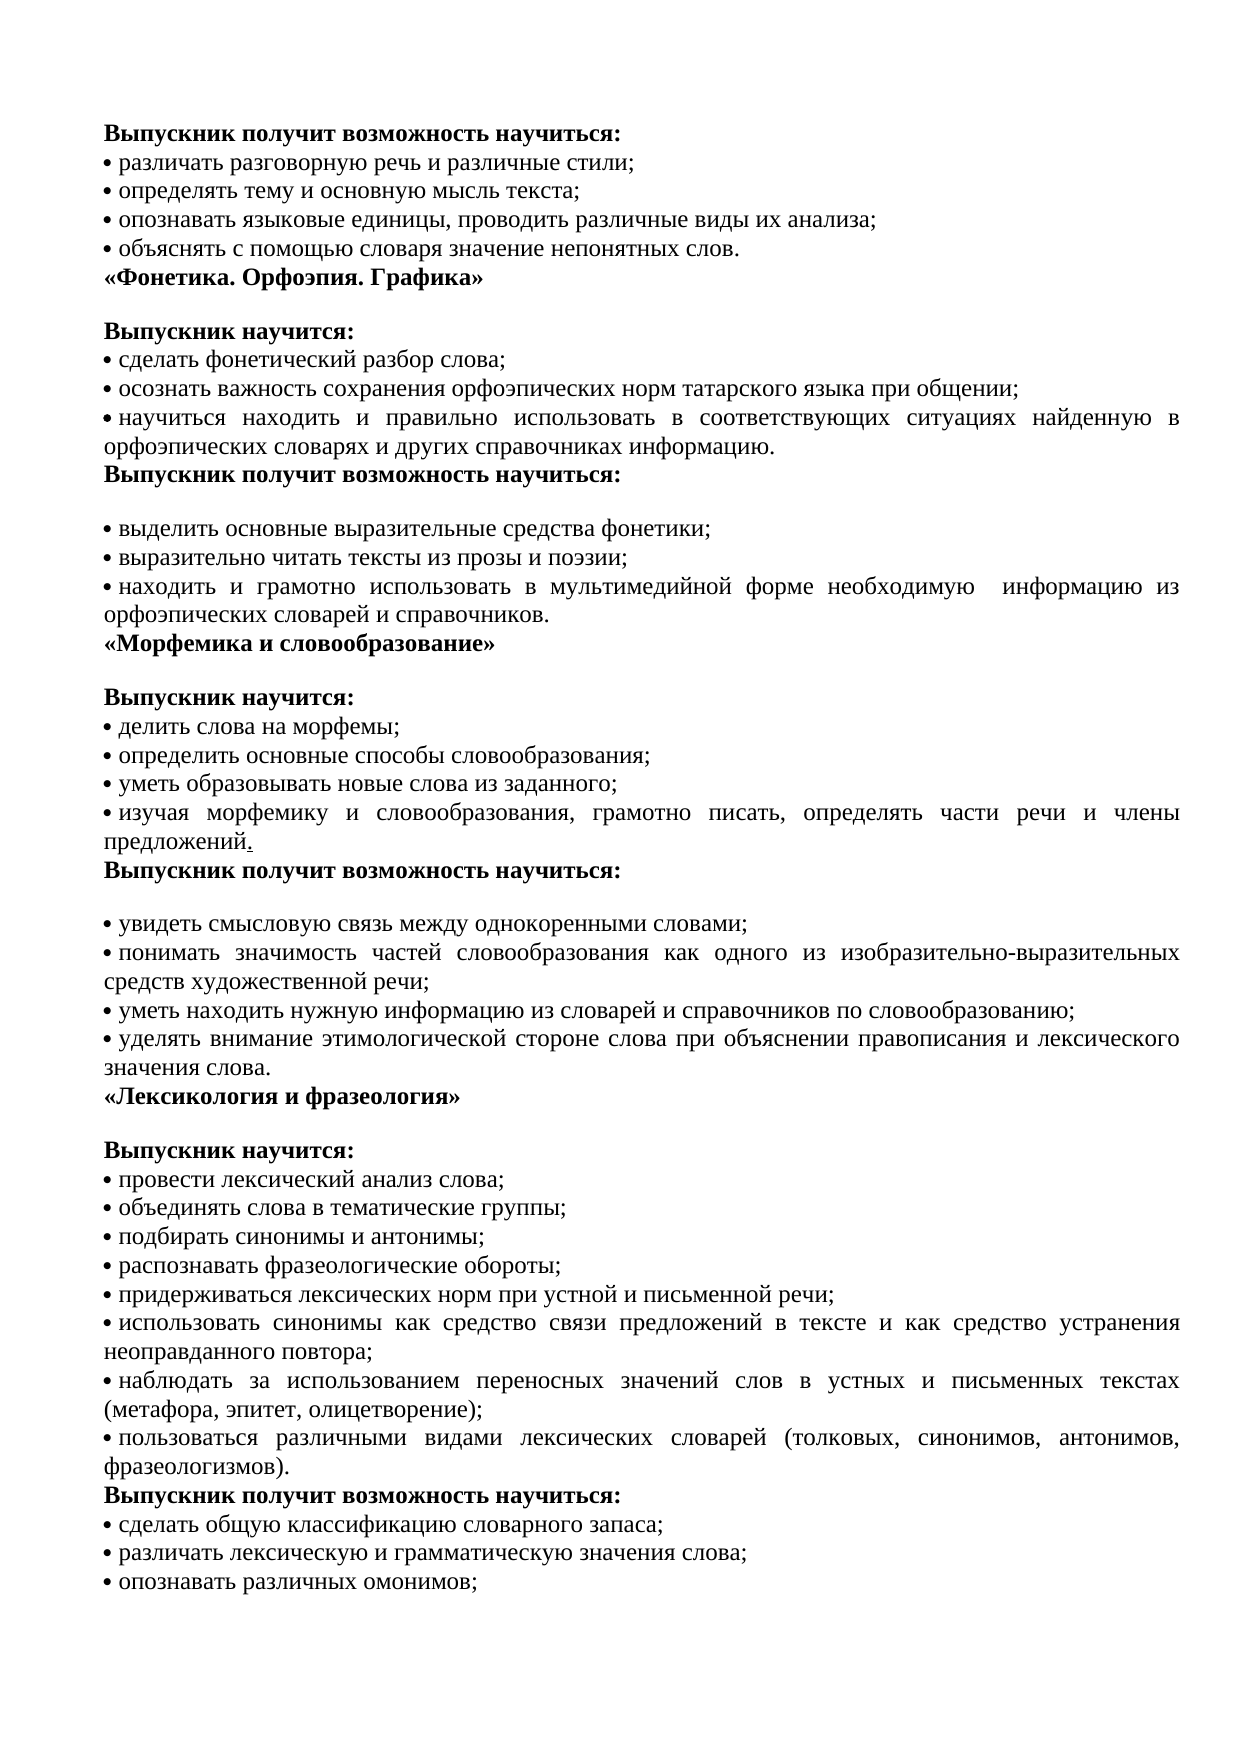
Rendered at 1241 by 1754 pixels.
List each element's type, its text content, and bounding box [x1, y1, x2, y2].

list объединять слова в тематические группы; [103, 1192, 1181, 1221]
list научиться находить и правильно использовать в соответствующих ситуациях найденную в орфоэпических словарях и других справочниках информацию. [103, 402, 1181, 459]
list пользоваться различными видами лексических словарей (толковых, синонимов, антонимов, фразеологизмов). [103, 1422, 1181, 1480]
list выделить основные выразительные средства фонетики; [103, 513, 1181, 542]
text Выпускник научится: [103, 316, 1181, 344]
list опознавать языковые единицы, проводить различные виды их анализа; [103, 204, 1181, 233]
list уметь образовывать новые слова из заданного; [103, 768, 1181, 797]
list провести лексический анализ слова; [103, 1164, 1181, 1192]
list «Фонетика. Орфоэпия. Графика» [103, 262, 1181, 291]
list сделать общую классификацию словарного запаса; [103, 1509, 1181, 1537]
list определять тему и основную мысль текста; [103, 176, 1181, 204]
list распознавать фразеологические обороты; [103, 1250, 1181, 1279]
list уметь находить нужную информацию из словарей и справочников по словообразованию; [103, 995, 1181, 1023]
list сделать фонетический разбор слова; [103, 344, 1181, 373]
list понимать значимость частей словообразования как одного из изобразительно-выразительных средств художественной речи; [103, 937, 1181, 995]
list различать лексическую и грамматическую значения слова; [103, 1537, 1181, 1566]
list объяснять с помощью словаря значение непонятных слов. [103, 233, 1181, 262]
list придерживаться лексических норм при устной и письменной речи; [103, 1279, 1181, 1307]
text Выпускник получит возможность научиться: [103, 459, 1181, 488]
list увидеть смысловую связь между однокоренными словами; [103, 908, 1181, 937]
list выразительно читать тексты из прозы и поэзии; [103, 542, 1181, 571]
list «Лексикология и фразеология» [103, 1081, 1181, 1110]
list подбирать синонимы и антонимы; [103, 1221, 1181, 1250]
list определить основные способы словообразования; [103, 740, 1181, 768]
list изучая морфемику и словообразования, грамотно писать, определять части речи и члены предложений. [103, 797, 1181, 855]
list «Морфемика и словообразование» [103, 628, 1181, 657]
list находить и грамотно использовать в мультимедийной форме необходимую информацию из орфоэпических словарей и справочников. [103, 571, 1181, 628]
text Выпускник научится: [103, 682, 1181, 711]
list опознавать различных омонимов; [103, 1566, 1181, 1595]
text Выпускник научится: [103, 1135, 1181, 1164]
text Выпускник получит возможность научиться: [103, 118, 1181, 147]
list уделять внимание этимологической стороне слова при объяснении правописания и лексического значения слова. [103, 1023, 1181, 1081]
text Выпускник получит возможность научиться: [103, 1480, 1181, 1509]
list осознать важность сохранения орфоэпических норм татарского языка при общении; [103, 373, 1181, 402]
list использовать синонимы как средство связи предложений в тексте и как средство устранения неоправданного повтора; [103, 1307, 1181, 1365]
list различать разговорную речь и различные стили; [103, 147, 1181, 176]
list делить слова на морфемы; [103, 711, 1181, 740]
text Выпускник получит возможность научиться: [103, 855, 1181, 883]
list наблюдать за использованием переносных значений слов в устных и письменных текстах (метафора, эпитет, олицетворение); [103, 1365, 1181, 1422]
